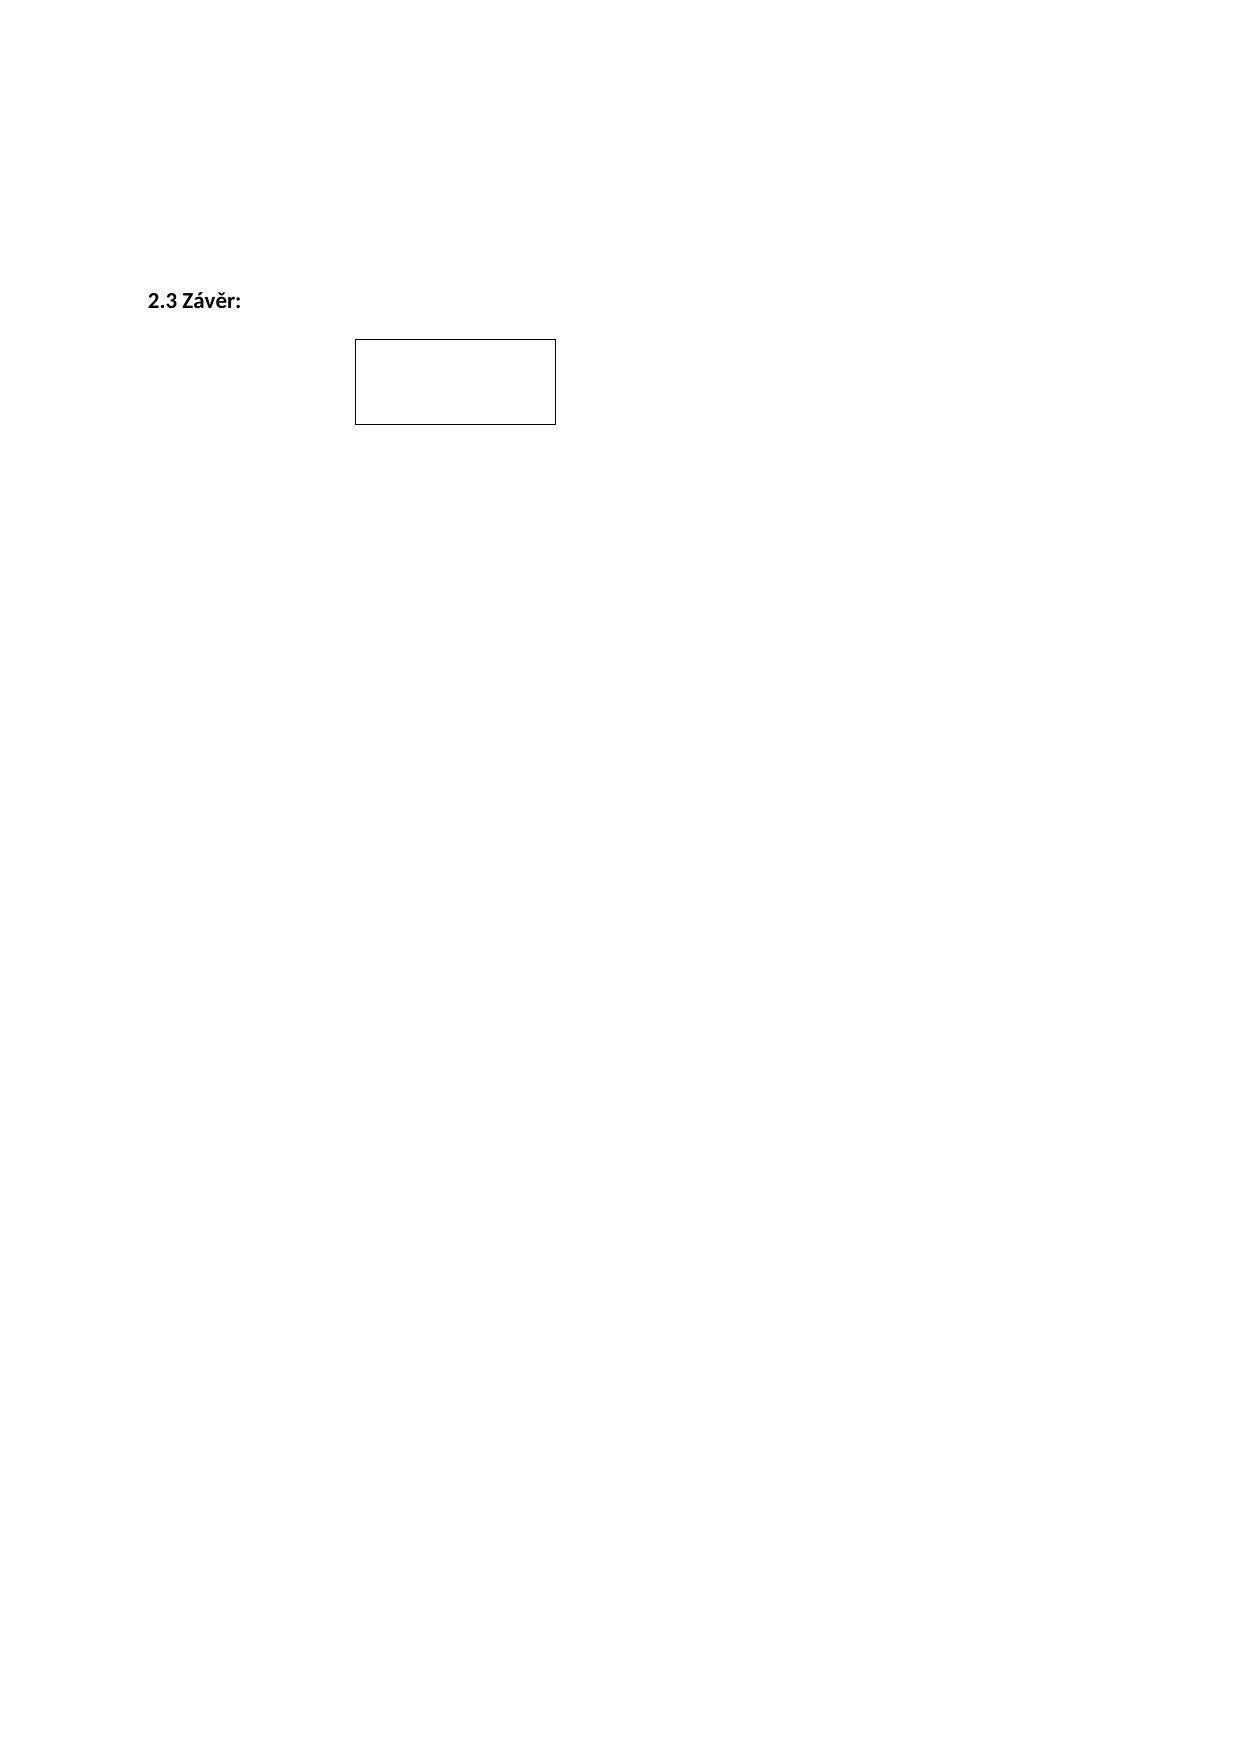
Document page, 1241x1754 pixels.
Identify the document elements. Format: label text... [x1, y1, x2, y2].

text 2.3 Závěr: [148, 286, 1093, 314]
